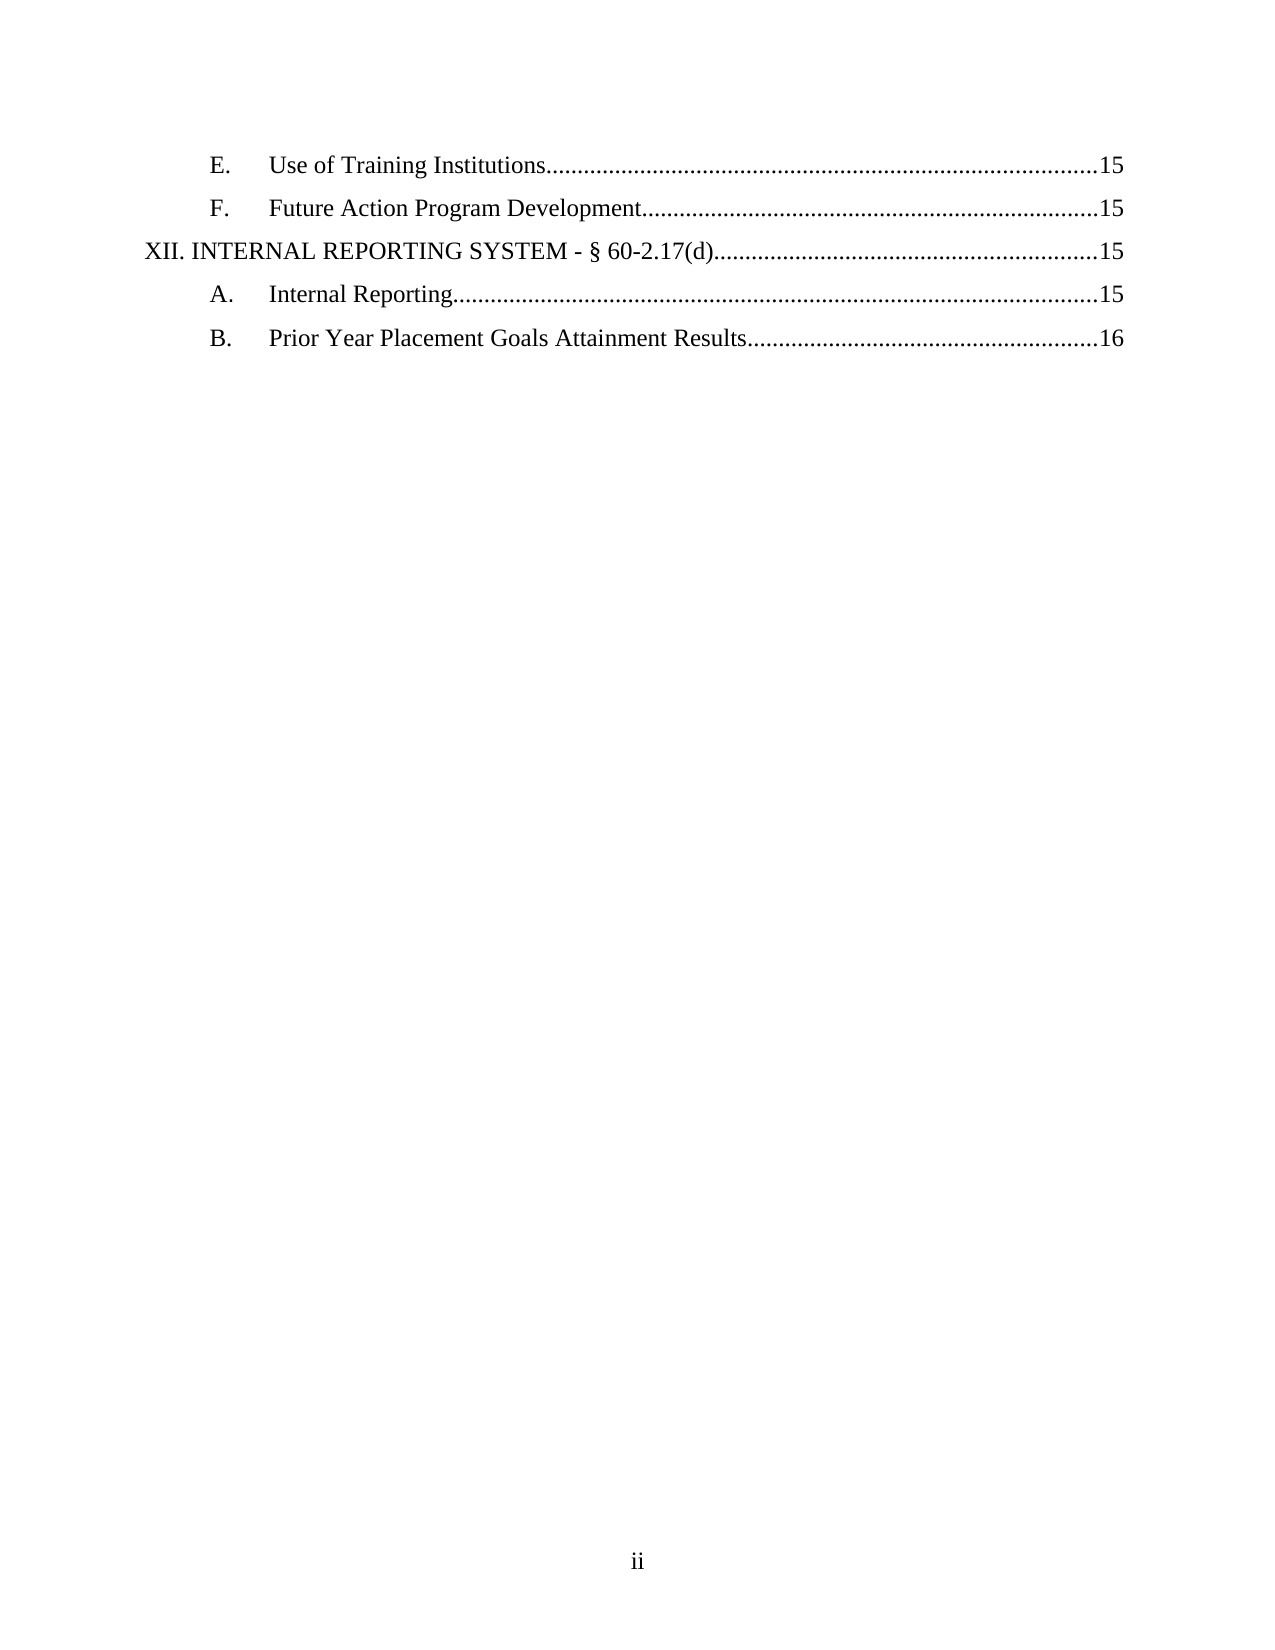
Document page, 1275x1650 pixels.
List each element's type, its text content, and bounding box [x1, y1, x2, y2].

text F. Future Action Program Development 15 [209, 193, 1125, 222]
text E. Use of Training Institutions 15 [209, 150, 1125, 179]
text XII. INTERNAL REPORTING SYSTEM - § 60-2.17(d) 15 [144, 236, 1125, 265]
text A. Internal Reporting 15 [209, 279, 1125, 308]
text B. Prior Year Placement Goals Attainment Results 16 [209, 323, 1125, 351]
